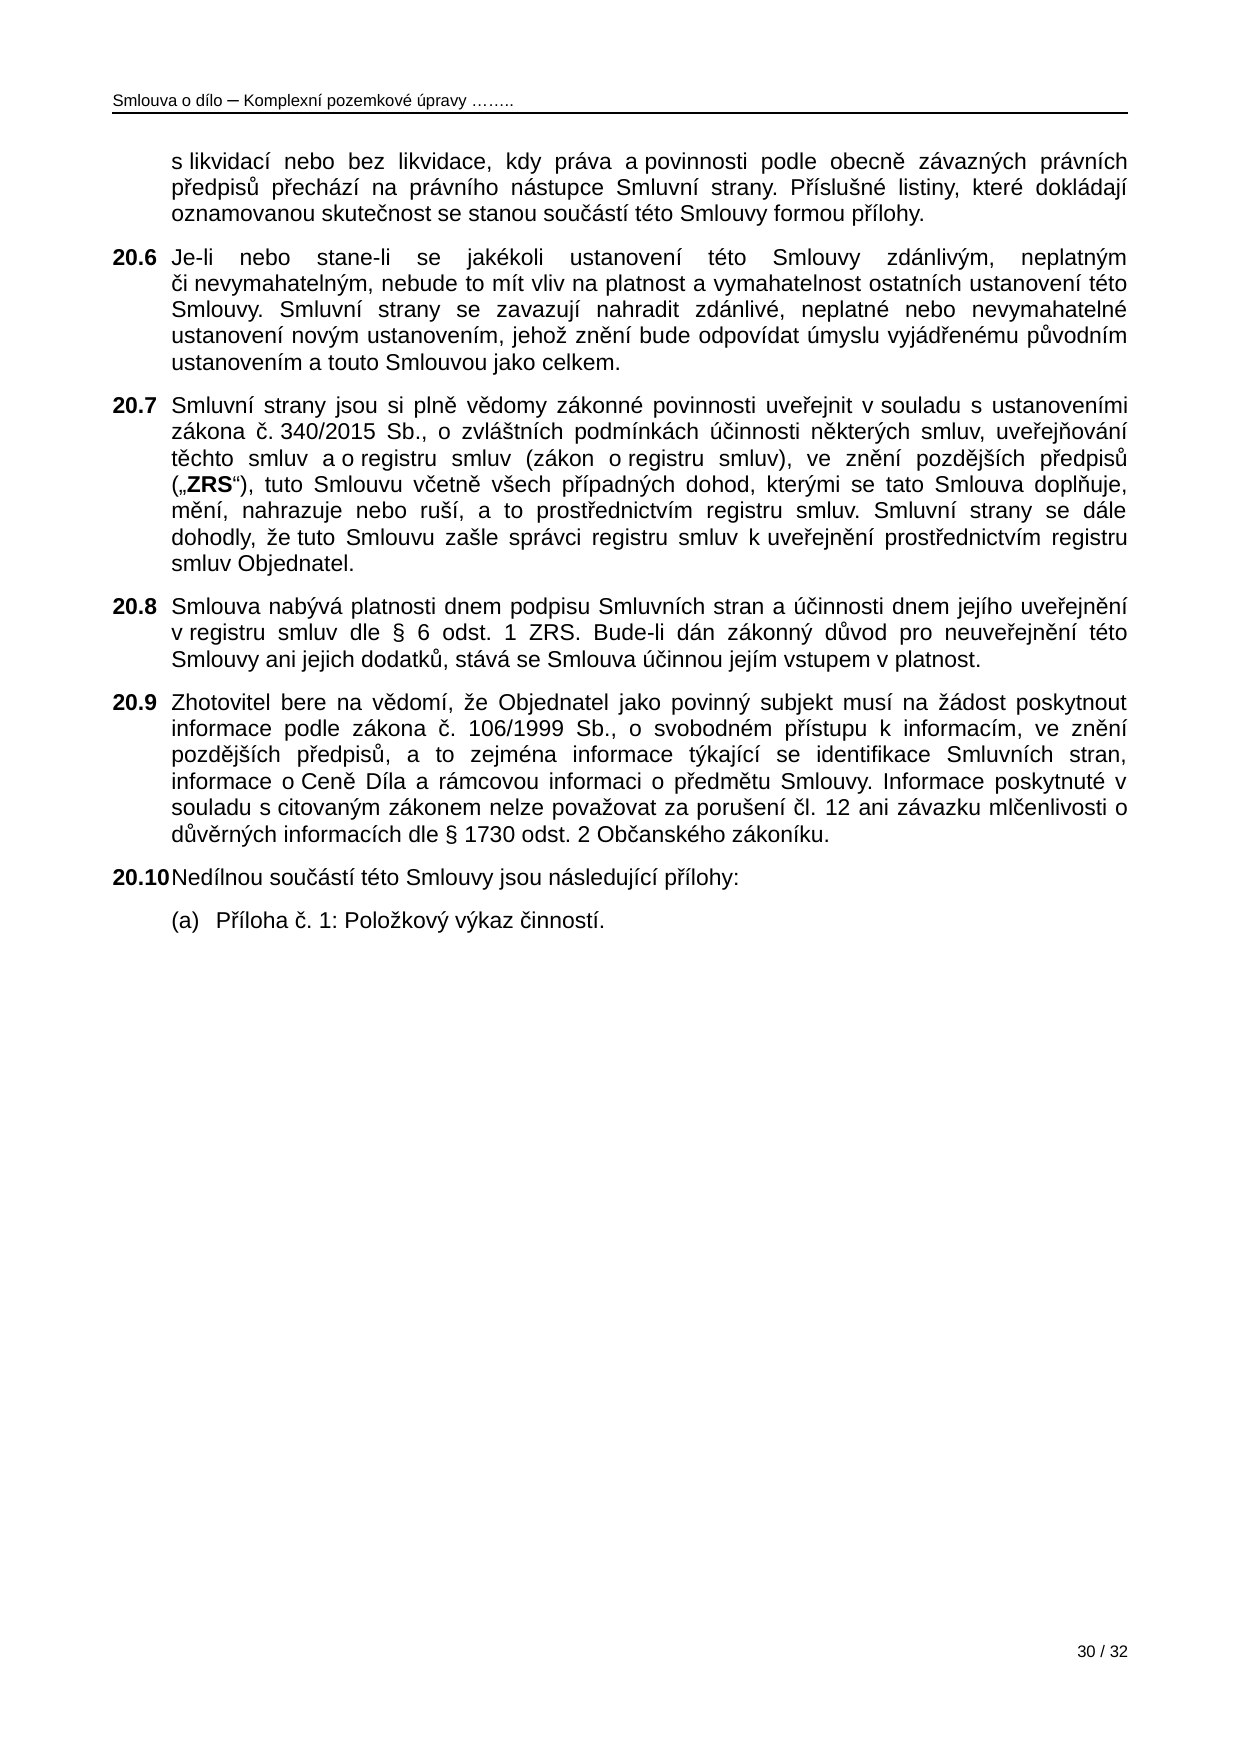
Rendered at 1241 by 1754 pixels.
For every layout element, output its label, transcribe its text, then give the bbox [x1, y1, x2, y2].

text Zhotovitel bere na vědomí, že Objednatel jako povinný subjekt musí na žádost poskytnout informace podle zákona č. 106/1999 Sb., o svobodném přístupu k informacím, ve znění pozdějších předpisů, a to zejména informace týkající se identifikace Smluvních stran, informace o Ceně Díla a rámcovou informaci o předmětu Smlouvy. Informace poskytnuté v souladu s citovaným zákonem nelze považovat za porušení čl. 12 ani závazku mlčenlivosti o důvěrných informacích dle § 1730 odst. 2 Občanského zákoníku. [112, 689, 1128, 847]
text Je-li nebo stane-li se jakékoli ustanovení této Smlouvy zdánlivým, neplatným či nevymahatelným, nebude to mít vliv na platnost a vymahatelnost ostatních ustanovení této Smlouvy. Smluvní strany se zavazují nahradit zdánlivé, neplatné nebo nevymahatelné ustanovení novým ustanovením, jehož znění bude odpovídat úmyslu vyjádřenému původním ustanovením a touto Smlouvou jako celkem. [112, 243, 1128, 375]
text Nedílnou součástí této Smlouvy jsou následující přílohy: [112, 863, 1128, 890]
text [112, 148, 1128, 227]
list Příloha č. 1: Položkový výkaz činností. [171, 907, 1128, 933]
text Smlouva nabývá platnosti dnem podpisu Smluvních stran a účinnosti dnem jejího uveřejnění v registru smluv dle § 6 odst. 1 ZRS. Bude-li dán zákonný důvod pro neuveřejnění této Smlouvy ani jejich dodatků, stává se Smlouva účinnou jejím vstupem v platnost. [112, 593, 1128, 672]
text Smluvní strany jsou si plně vědomy zákonné povinnosti uveřejnit v souladu s ustanoveními zákona č. 340/2015 Sb., o zvláštních podmínkách účinnosti některých smluv, uveřejňování těchto smluv a o registru smluv (zákon o registru smluv), ve znění pozdějších předpisů („ZRS“), tuto Smlouvu včetně všech případných dohod, kterými se tato Smlouva doplňuje, mění, nahrazuje nebo ruší, a to prostřednictvím registru smluv. Smluvní strany se dále dohodly, že tuto Smlouvu zašle správci registru smluv k uveřejnění prostřednictvím registru smluv Objednatel. [112, 392, 1128, 576]
